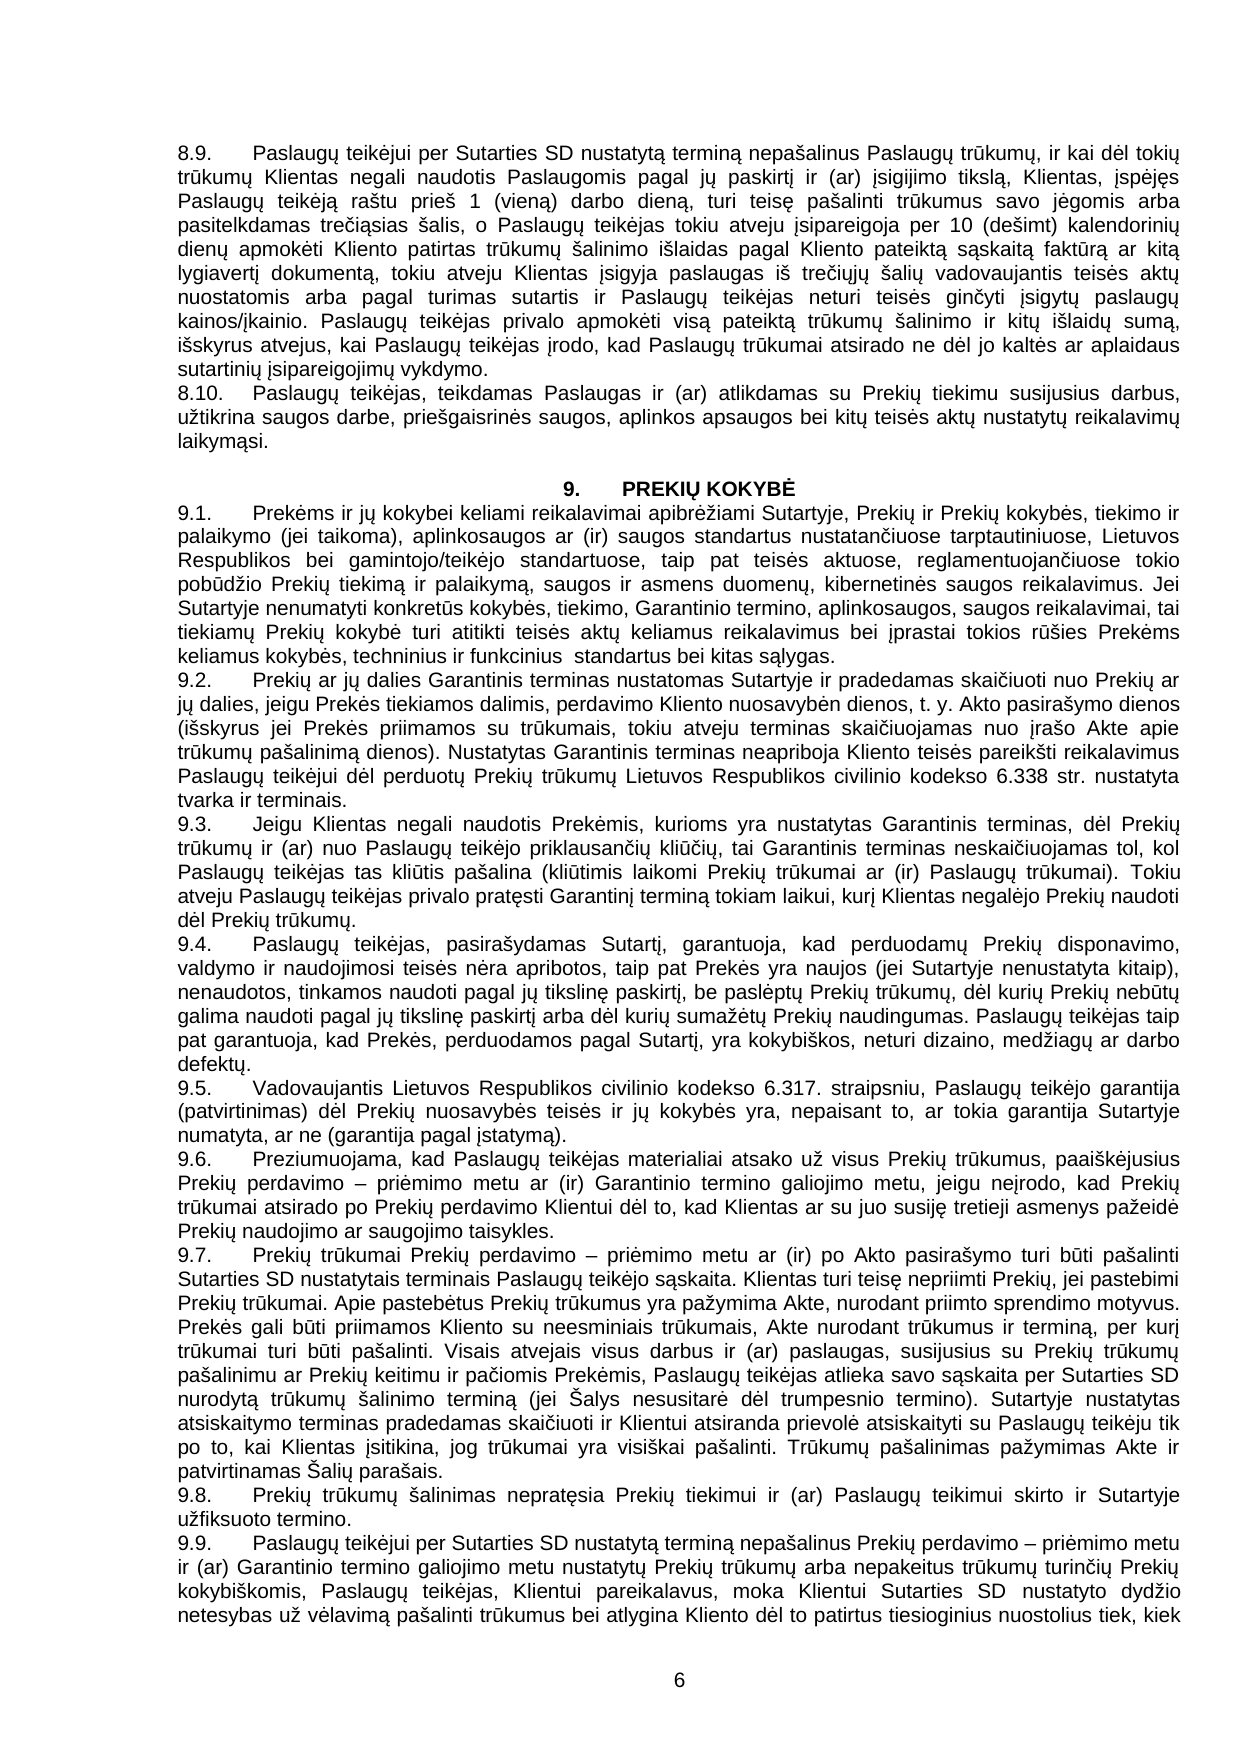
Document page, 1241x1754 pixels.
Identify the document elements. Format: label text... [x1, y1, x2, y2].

list Paslaugų teikėjas, pasirašydamas Sutartį, garantuoja, kad perduodamų Prekių disponavimo, valdymo ir naudojimosi teisės nėra apribotos, taip pat Prekės yra naujos (jei Sutartyje nenustatyta kitaip), nenaudotos, tinkamos naudoti pagal jų tikslinę paskirtį, be paslėptų Prekių trūkumų, dėl kurių Prekių nebūtų galima naudoti pagal jų tikslinę paskirtį arba dėl kurių sumažėtų Prekių naudingumas. Paslaugų teikėjas taip pat garantuoja, kad Prekės, perduodamos pagal Sutartį, yra kokybiškos, neturi dizaino, medžiagų ar darbo defektų. [177, 932, 1181, 1075]
list Prekių trūkumai Prekių perdavimo – priėmimo metu ar (ir) po Akto pasirašymo turi būti pašalinti Sutarties SD nustatytais terminais Paslaugų teikėjo sąskaita. Klientas turi teisę nepriimti Prekių, jei pastebimi Prekių trūkumai. Apie pastebėtus Prekių trūkumus yra pažymima Akte, nurodant priimto sprendimo motyvus. Prekės gali būti priimamos Kliento su neesminiais trūkumais, Akte nurodant trūkumus ir terminą, per kurį trūkumai turi būti pašalinti. Visais atvejais visus darbus ir (ar) paslaugas, susijusius su Prekių trūkumų pašalinimu ar Prekių keitimu ir pačiomis Prekėmis, Paslaugų teikėjas atlieka savo sąskaita per Sutarties SD nurodytą trūkumų šalinimo terminą (jei Šalys nesusitarė dėl trumpesnio termino). Sutartyje nustatytas atsiskaitymo terminas pradedamas skaičiuoti ir Klientui atsiranda prievolė atsiskaityti su Paslaugų teikėju tik po to, kai Klientas įsitikina, jog trūkumai yra visiškai pašalinti. Trūkumų pašalinimas pažymimas Akte ir patvirtinamas Šalių parašais. [177, 1243, 1181, 1483]
list Vadovaujantis Lietuvos Respublikos civilinio kodekso 6.317. straipsniu, Paslaugų teikėjo garantija (patvirtinimas) dėl Prekių nuosavybės teisės ir jų kokybės yra, nepaisant to, ar tokia garantija Sutartyje numatyta, ar ne (garantija pagal įstatymą). [177, 1075, 1181, 1147]
list Paslaugų teikėjas, teikdamas Paslaugas ir (ar) atlikdamas su Prekių tiekimu susijusius darbus, užtikrina saugos darbe, priešgaisrinės saugos, aplinkos apsaugos bei kitų teisės aktų nustatytų reikalavimų laikymąsi. [177, 381, 1181, 452]
list Prekių ar jų dalies Garantinis terminas nustatomas Sutartyje ir pradedamas skaičiuoti nuo Prekių ar jų dalies, jeigu Prekės tiekiamos dalimis, perdavimo Kliento nuosavybėn dienos, t. y. Akto pasirašymo dienos (išskyrus jei Prekės priimamos su trūkumais, tokiu atveju terminas skaičiuojamas nuo įrašo Akte apie trūkumų pašalinimą dienos). Nustatytas Garantinis terminas neapriboja Kliento teisės pareikšti reikalavimus Paslaugų teikėjui dėl perduotų Prekių trūkumų Lietuvos Respublikos civilinio kodekso 6.338 str. nustatyta tvarka ir terminais. [177, 668, 1181, 812]
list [177, 1531, 1181, 1626]
list Prekių trūkumų šalinimas nepratęsia Prekių tiekimui ir (ar) Paslaugų teikimui skirto ir Sutartyje užfiksuoto termino. [177, 1483, 1181, 1531]
list Paslaugų teikėjui per Sutarties SD nustatytą terminą nepašalinus Paslaugų trūkumų, ir kai dėl tokių trūkumų Klientas negali naudotis Paslaugomis pagal jų paskirtį ir (ar) įsigijimo tikslą, Klientas, įspėjęs Paslaugų teikėją raštu prieš 1 (vieną) darbo dieną, turi teisę pašalinti trūkumus savo jėgomis arba pasitelkdamas trečiąsias šalis, o Paslaugų teikėjas tokiu atveju įsipareigoja per 10 (dešimt) kalendorinių dienų apmokėti Kliento patirtas trūkumų šalinimo išlaidas pagal Kliento pateiktą sąskaitą faktūrą ar kitą lygiavertį dokumentą, tokiu atveju Klientas įsigyja paslaugas iš trečiųjų šalių vadovaujantis teisės aktų nuostatomis arba pagal turimas sutartis ir Paslaugų teikėjas neturi teisės ginčyti įsigytų paslaugų kainos/įkainio. Paslaugų teikėjas privalo apmokėti visą pateiktą trūkumų šalinimo ir kitų išlaidų sumą, išskyrus atvejus, kai Paslaugų teikėjas įrodo, kad Paslaugų trūkumai atsirado ne dėl jo kaltės ar aplaidaus sutartinių įsipareigojimų vykdymo. [177, 141, 1181, 381]
list Prekėms ir jų kokybei keliami reikalavimai apibrėžiami Sutartyje, Prekių ir Prekių kokybės, tiekimo ir palaikymo (jei taikoma), aplinkosaugos ar (ir) saugos standartus nustatančiuose tarptautiniuose, Lietuvos Respublikos bei gamintojo/teikėjo standartuose, taip pat teisės aktuose, reglamentuojančiuose tokio pobūdžio Prekių tiekimą ir palaikymą, saugos ir asmens duomenų, kibernetinės saugos reikalavimus. Jei Sutartyje nenumatyti konkretūs kokybės, tiekimo, Garantinio termino, aplinkosaugos, saugos reikalavimai, tai tiekiamų Prekių kokybė turi atitikti teisės aktų keliamus reikalavimus bei įprastai tokios rūšies Prekėms keliamus kokybės, techninius ir funkcinius standartus bei kitas sąlygas. [177, 500, 1181, 668]
list Preziumuojama, kad Paslaugų teikėjas materialiai atsako už visus Prekių trūkumus, paaiškėjusius Prekių perdavimo – priėmimo metu ar (ir) Garantinio termino galiojimo metu, jeigu neįrodo, kad Prekių trūkumai atsirado po Prekių perdavimo Klientui dėl to, kad Klientas ar su juo susiję tretieji asmenys pažeidė Prekių naudojimo ar saugojimo taisykles. [177, 1147, 1181, 1243]
list Jeigu Klientas negali naudotis Prekėmis, kurioms yra nustatytas Garantinis terminas, dėl Prekių trūkumų ir (ar) nuo Paslaugų teikėjo priklausančių kliūčių, tai Garantinis terminas neskaičiuojamas tol, kol Paslaugų teikėjas tas kliūtis pašalina (kliūtimis laikomi Prekių trūkumai ar (ir) Paslaugų trūkumai). Tokiu atveju Paslaugų teikėjas privalo pratęsti Garantinį terminą tokiam laikui, kurį Klientas negalėjo Prekių naudoti dėl Prekių trūkumų. [177, 812, 1181, 932]
list PREKIŲ KOKYBĖ [177, 476, 1181, 500]
